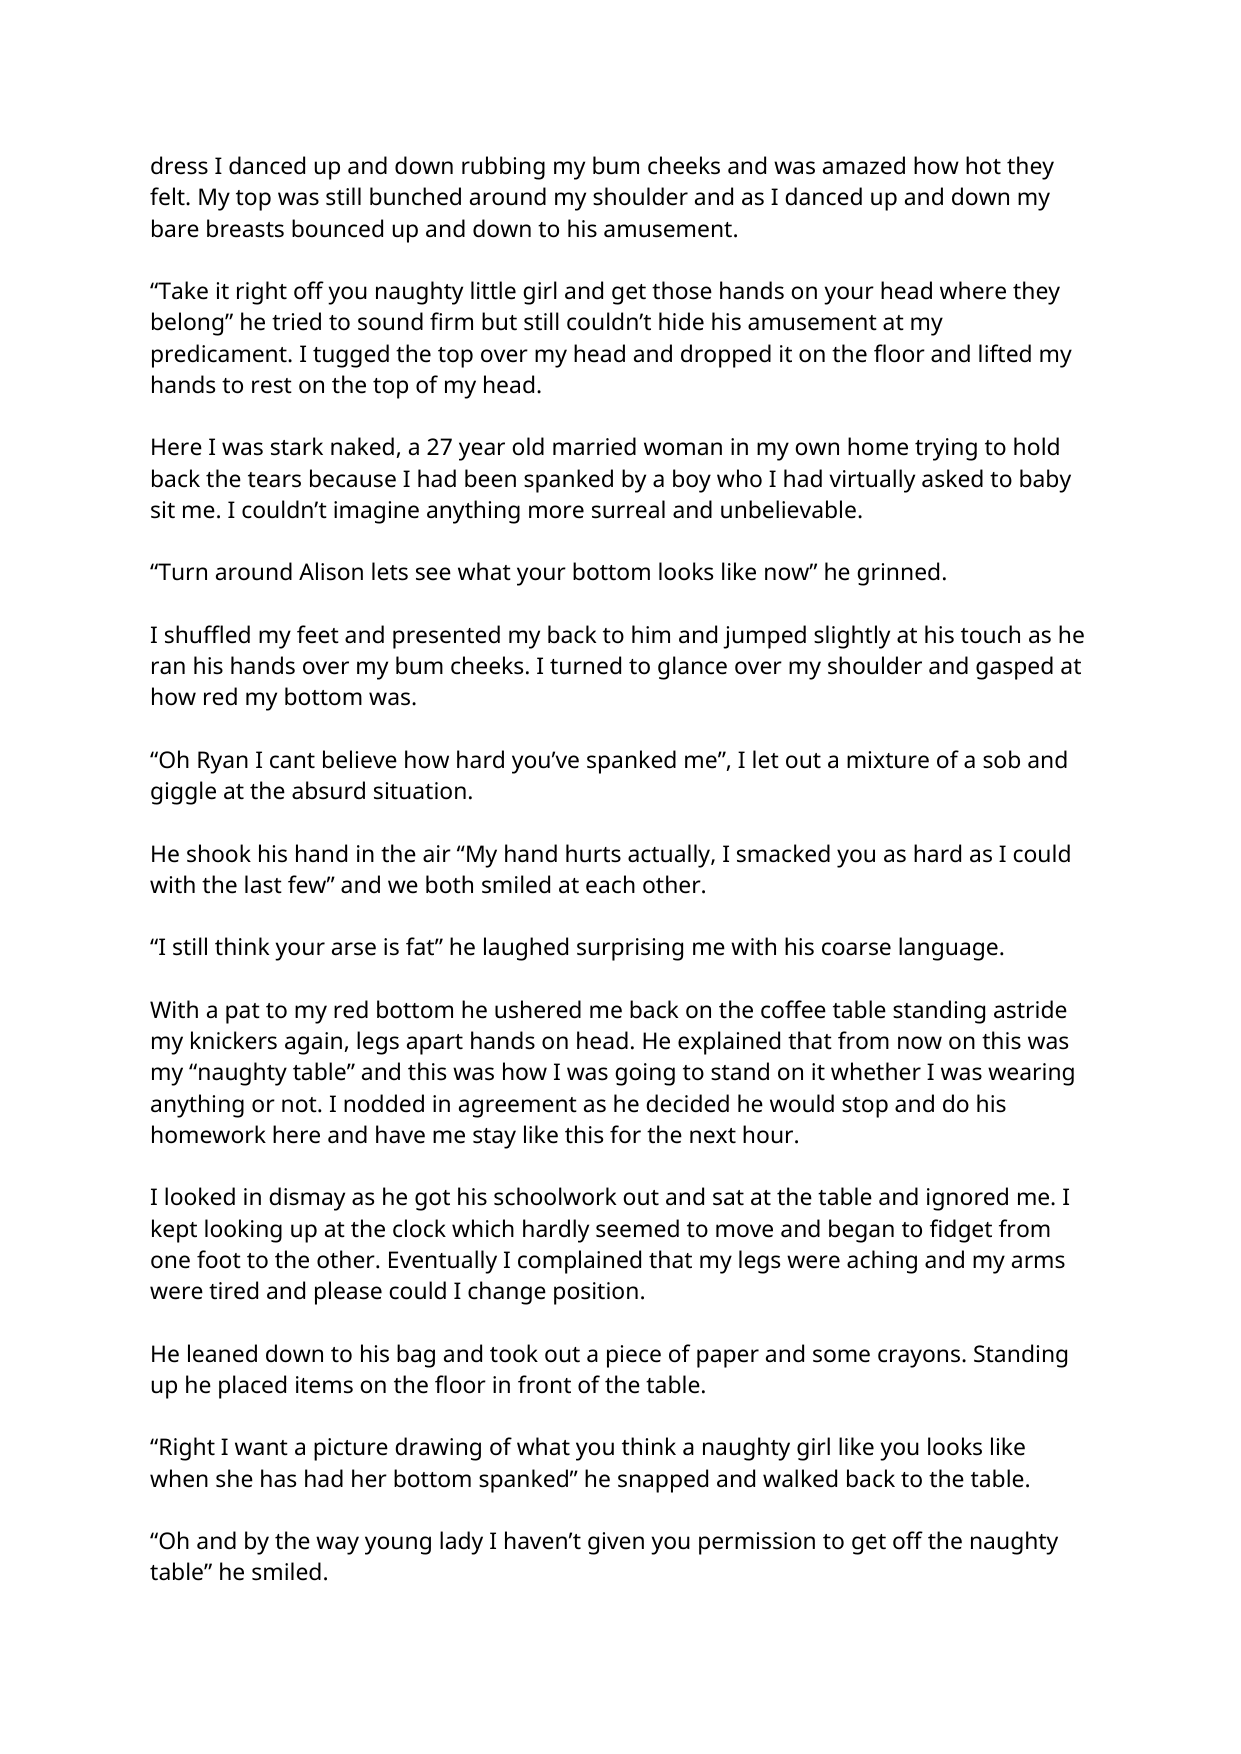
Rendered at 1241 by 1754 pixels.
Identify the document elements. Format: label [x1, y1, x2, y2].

text [150, 150, 1090, 1587]
